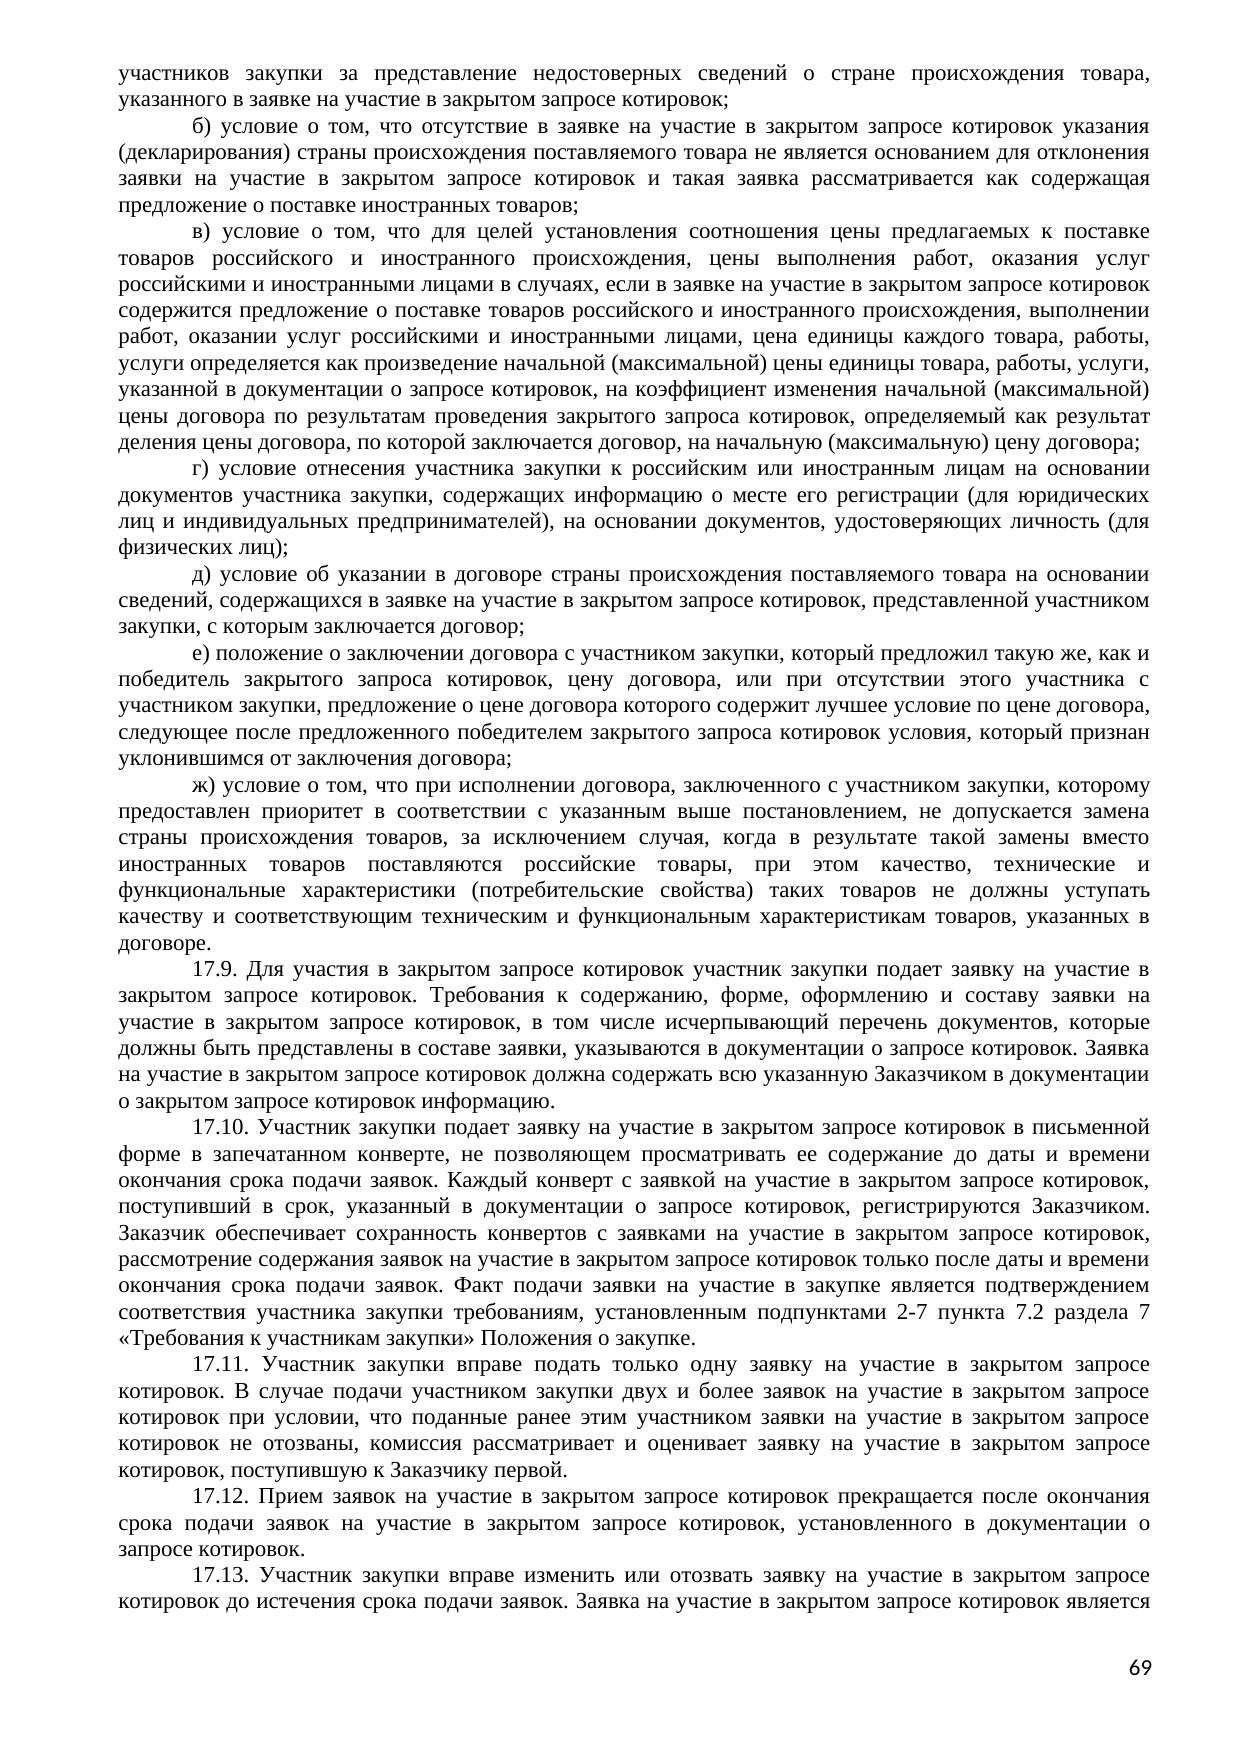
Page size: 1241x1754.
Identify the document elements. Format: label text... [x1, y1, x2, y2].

text 17.9. Для участия в закрытом запросе котировок участник закупки подает заявку на участие в закрытом запросе котировок. Требования к содержанию, форме, оформлению и составу заявки на участие в закрытом запросе котировок, в том числе исчерпывающий перечень документов, которые должны быть представлены в составе заявки, указываются в документации о запросе котировок. Заявка на участие в закрытом запросе котировок должна содержать всю указанную Заказчиком в документации о закрытом запросе котировок информацию. [118, 955, 1152, 1113]
text д) условие об указании в договоре страны происхождения поставляемого товара на основании сведений, содержащихся в заявке на участие в закрытом запросе котировок, представленной участником закупки, с которым заключается договор; [118, 560, 1152, 639]
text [118, 1561, 1152, 1614]
text 17.12. Прием заявок на участие в закрытом запросе котировок прекращается после окончания срока подачи заявок на участие в закрытом запросе котировок, установленного в документации о запросе котировок. [118, 1482, 1152, 1561]
text 17.10. Участник закупки подает заявку на участие в закрытом запросе котировок в письменной форме в запечатанном конверте, не позволяющем просматривать ее содержание до даты и времени окончания срока подачи заявок. Каждый конверт с заявкой на участие в закрытом запросе котировок, поступивший в срок, указанный в документации о запросе котировок, регистрируются Заказчиком. Заказчик обеспечивает сохранность конвертов с заявками на участие в закрытом запросе котировок, рассмотрение содержания заявок на участие в закрытом запросе котировок только после даты и времени окончания срока подачи заявок. Факт подачи заявки на участие в закупке является подтверждением соответствия участника закупки требованиям, установленным подпунктами 2-7 пункта 7.2 раздела 7 «Требования к участникам закупки» Положения о закупке. [118, 1113, 1152, 1350]
text в) условие о том, что для целей установления соотношения цены предлагаемых к поставке товаров российского и иностранного происхождения, цены выполнения работ, оказания услуг российскими и иностранными лицами в случаях, если в заявке на участие в закрытом запросе котировок содержится предложение о поставке товаров российского и иностранного происхождения, выполнении работ, оказании услуг российскими и иностранными лицами, цена единицы каждого товара, работы, услуги определяется как произведение начальной (максимальной) цены единицы товара, работы, услуги, указанной в документации о запросе котировок, на коэффициент изменения начальной (максимальной) цены договора по результатам проведения закрытого запроса котировок, определяемый как результат деления цены договора, по которой заключается договор, на начальную (максимальную) цену договора; [118, 217, 1152, 454]
text г) условие отнесения участника закупки к российским или иностранным лицам на основании документов участника закупки, содержащих информацию о месте его регистрации (для юридических лиц и индивидуальных предпринимателей), на основании документов, удостоверяющих личность (для физических лиц); [118, 454, 1152, 560]
text б) условие о том, что отсутствие в заявке на участие в закрытом запросе котировок указания (декларирования) страны происхождения поставляемого товара не является основанием для отклонения заявки на участие в закрытом запросе котировок и такая заявка рассматривается как содержащая предложение о поставке иностранных товаров; [118, 112, 1152, 217]
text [118, 59, 1152, 112]
text е) положение о заключении договора с участником закупки, который предложил такую же, как и победитель закрытого запроса котировок, цену договора, или при отсутствии этого участника с участником закупки, предложение о цене договора которого содержит лучшее условие по цене договора, следующее после предложенного победителем закрытого запроса котировок условия, который признан уклонившимся от заключения договора; [118, 639, 1152, 771]
text ж) условие о том, что при исполнении договора, заключенного с участником закупки, которому предоставлен приоритет в соответствии с указанным выше постановлением, не допускается замена страны происхождения товаров, за исключением случая, когда в результате такой замены вместо иностранных товаров поставляются российские товары, при этом качество, технические и функциональные характеристики (потребительские свойства) таких товаров не должны уступать качеству и соответствующим техническим и функциональным характеристикам товаров, указанных в договоре. [118, 771, 1152, 955]
text 17.11. Участник закупки вправе подать только одну заявку на участие в закрытом запросе котировок. В случае подачи участником закупки двух и более заявок на участие в закрытом запросе котировок при условии, что поданные ранее этим участником заявки на участие в закрытом запросе котировок не отозваны, комиссия рассматривает и оценивает заявку на участие в закрытом запросе котировок, поступившую к Заказчику первой. [118, 1350, 1152, 1482]
